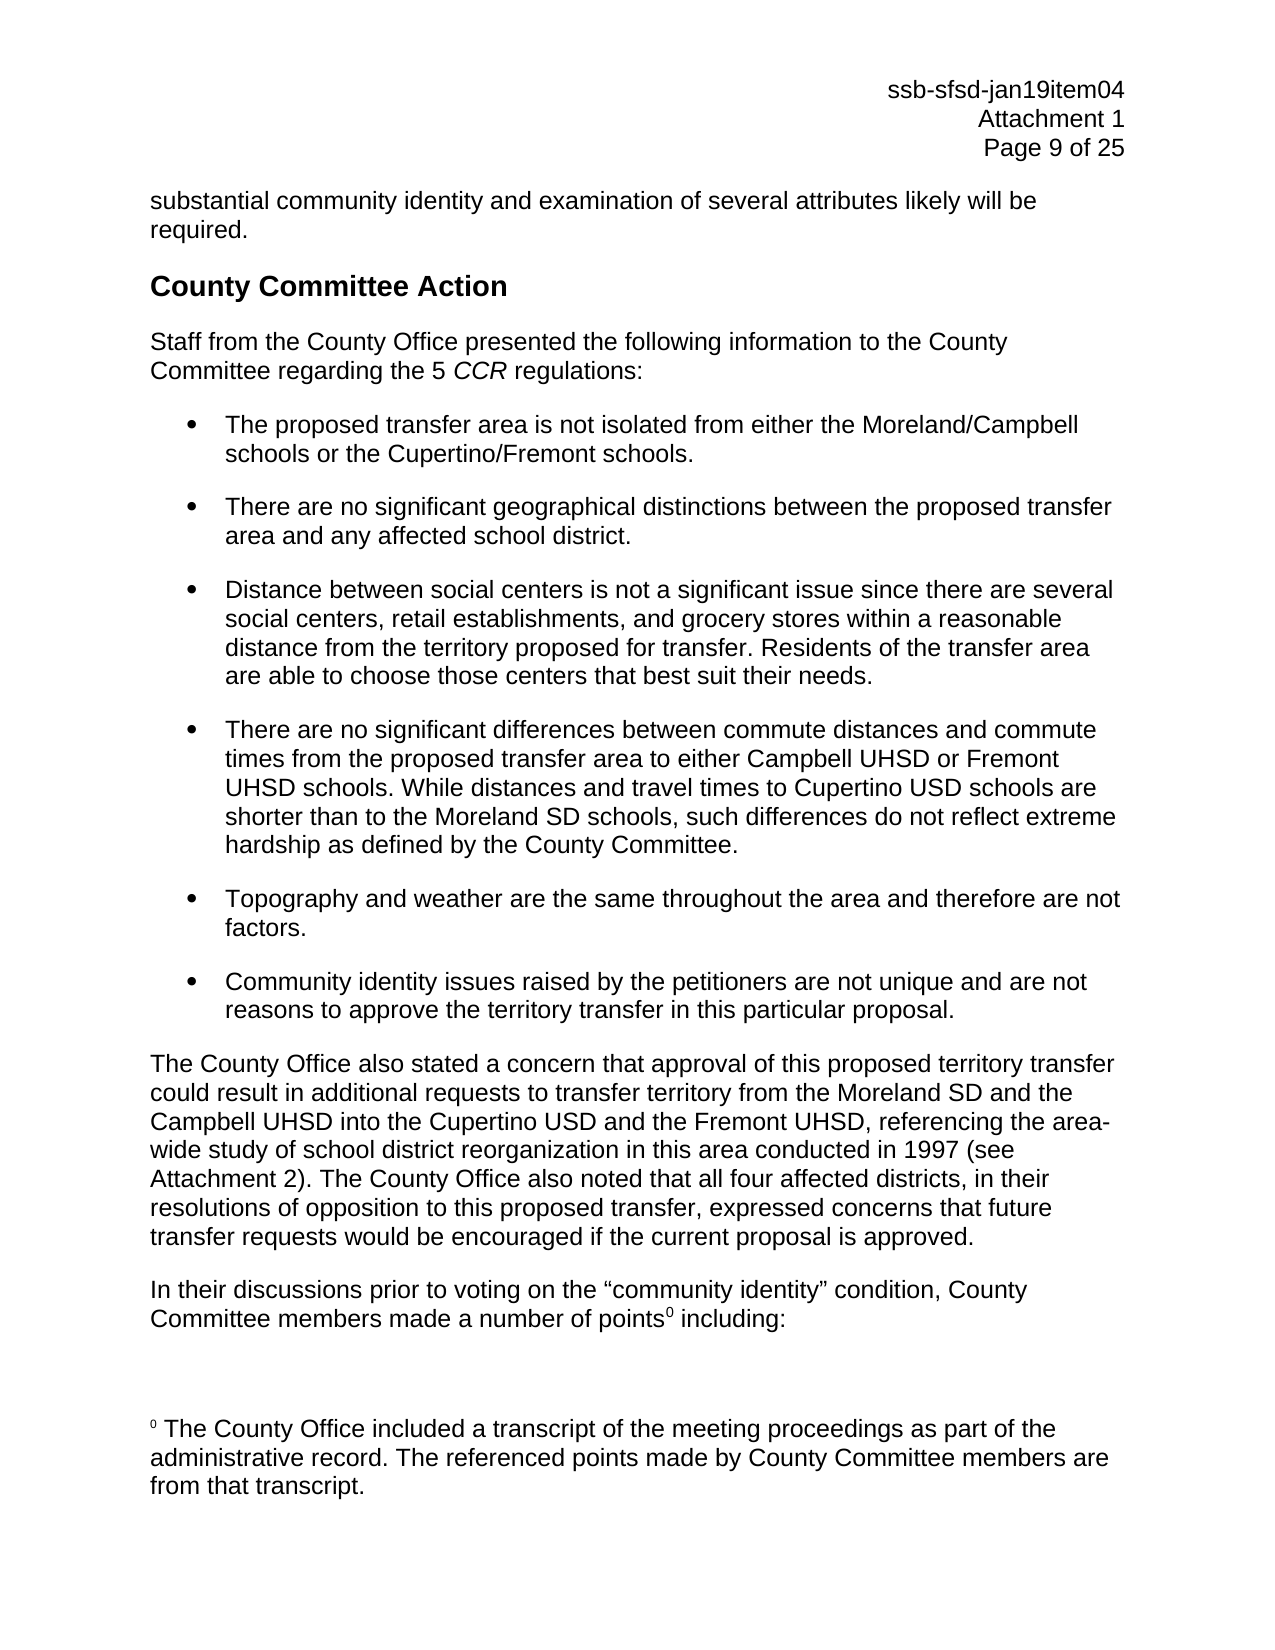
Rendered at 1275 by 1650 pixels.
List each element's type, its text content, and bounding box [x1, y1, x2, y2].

text In their discussions prior to voting on the “community identity” condition, County Committee members made a number of points including: [150, 1275, 1125, 1333]
list There are no significant differences between commute distances and commute times from the proposed transfer area to either Campbell UHSD or Fremont UHSD schools. While distances and travel times to Cupertino USD schools are shorter than to the Moreland SD schools, such differences do not reflect extreme hardship as defined by the County Committee. [187, 715, 1125, 859]
list Community identity issues raised by the petitioners are not unique and are not reasons to approve the territory transfer in this particular proposal. [187, 967, 1125, 1024]
list The proposed transfer area is not isolated from either the Moreland/Campbell schools or the Cupertino/Fremont schools. [187, 410, 1125, 467]
text The County Office also stated a concern that approval of this proposed territory transfer could result in additional requests to transfer territory from the Moreland SD and the Campbell UHSD into the Cupertino USD and the Fremont UHSD, referencing the area-wide study of school district reorganization in this area conducted in 1997 (see Attachment 2). The County Office also noted that all four affected districts, in their resolutions of opposition to this proposed transfer, expressed concerns that future transfer requests would be encouraged if the current proposal is approved. [150, 1049, 1125, 1250]
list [150, 186, 1125, 244]
text Staff from the County Office presented the following information to the County Committee regarding the 5 CCR regulations: [150, 327, 1125, 385]
list Distance between social centers is not a significant issue since there are several social centers, retail establishments, and grocery stores within a reasonable distance from the territory proposed for transfer. Residents of the transfer area are able to choose those centers that best suit their needs. [187, 575, 1125, 690]
list Topography and weather are the same throughout the area and therefore are not factors. [187, 884, 1125, 942]
subtitle County Committee Action [150, 269, 1125, 302]
list There are no significant geographical distinctions between the proposed transfer area and any affected school district. [187, 492, 1125, 550]
